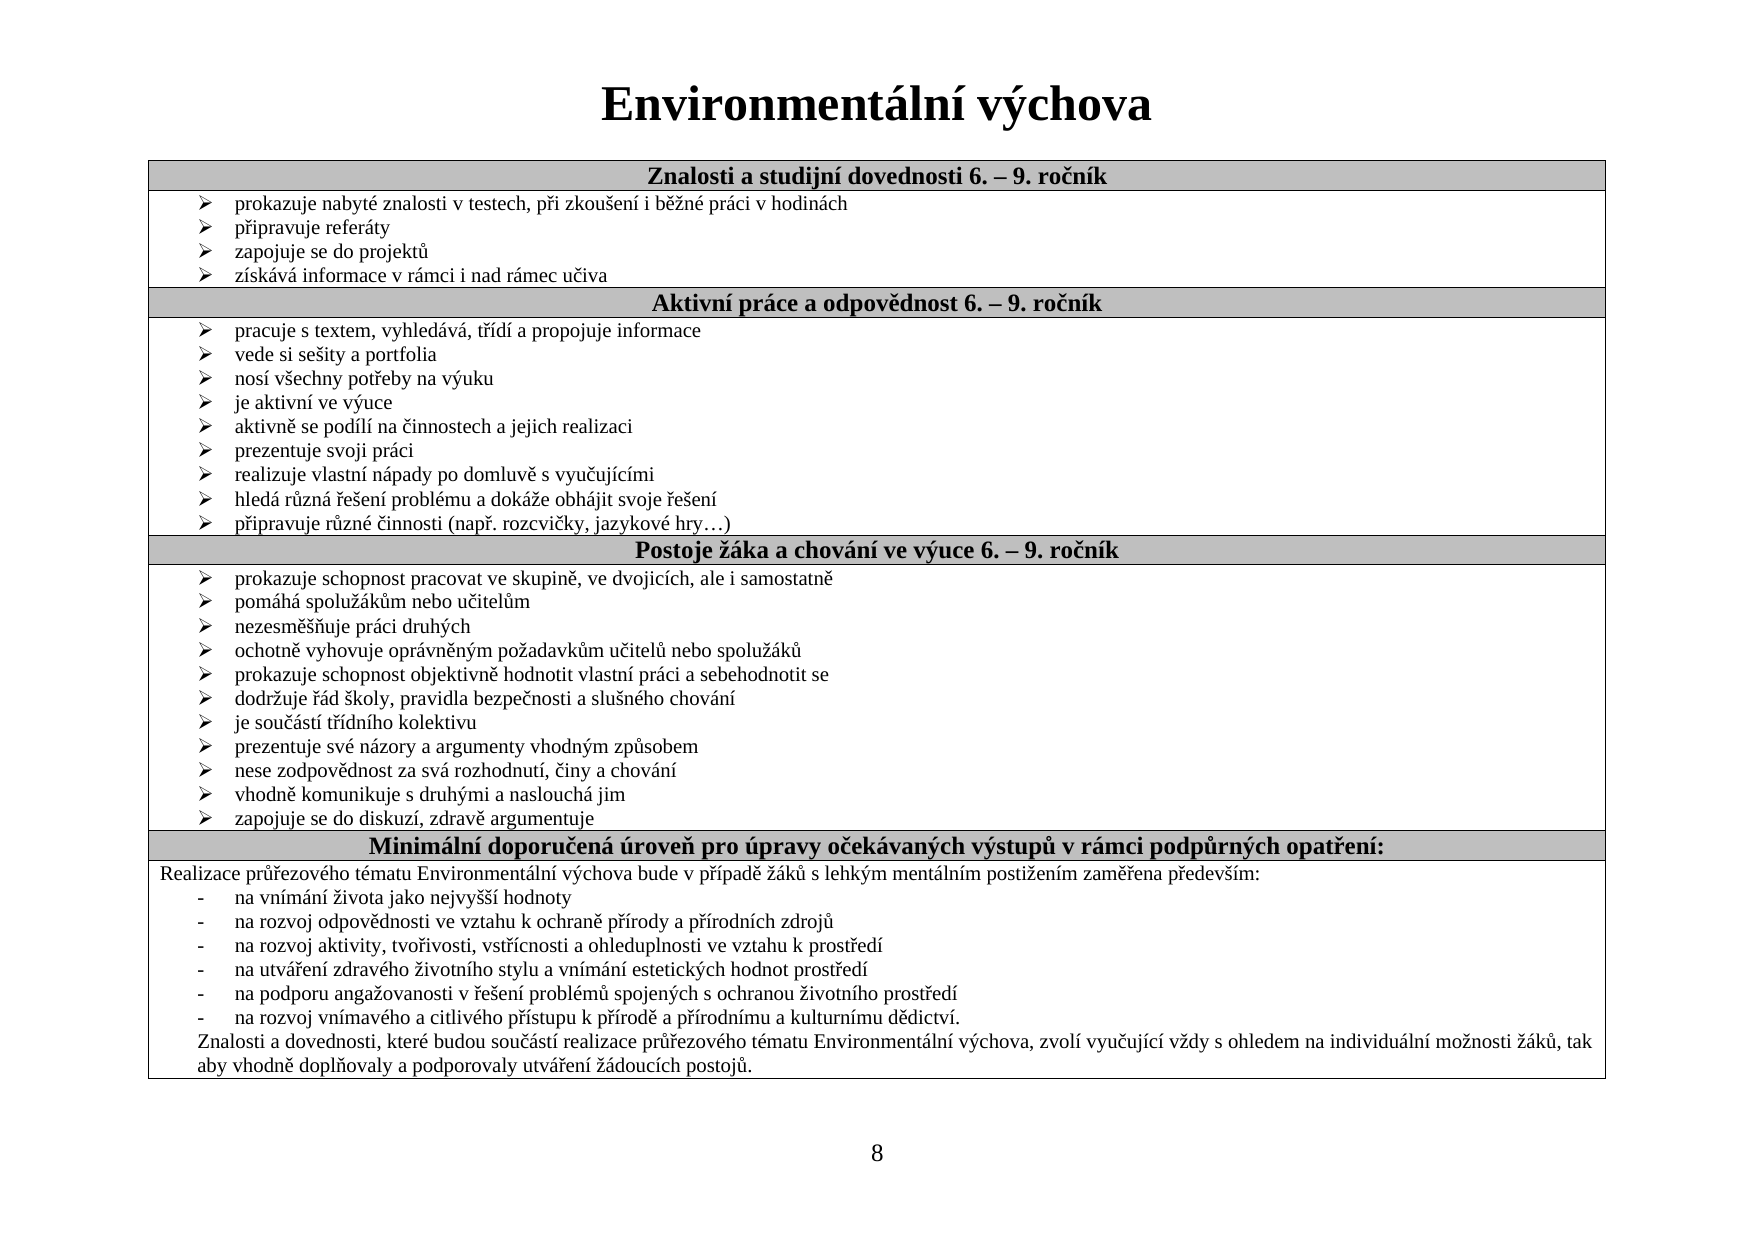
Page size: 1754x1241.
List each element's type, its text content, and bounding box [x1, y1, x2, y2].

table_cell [149, 861, 1605, 1077]
table_cell prokazuje nabyté znalosti v testech, při zkoušení i běžné práci v hodinách připravuje referáty zapojuje se do projektů získává informace v rámci i nad rámec učiva [149, 191, 1605, 287]
table_cell pracuje s textem, vyhledává, třídí a propojuje informace vede si sešity a portfolia nosí všechny potřeby na výuku je aktivní ve výuce aktivně se podílí na činnostech a jejich realizaci prezentuje svoji práci realizuje vlastní nápady po domluvě s vyučujícími hledá různá řešení problému a dokáže obhájit svoje řešení připravuje různé činnosti (např. rozcvičky, jazykové hry…) [149, 318, 1605, 534]
table_cell Postoje žáka a chování ve výuce 6. – 9. ročník [149, 536, 1605, 564]
table_cell prokazuje schopnost pracovat ve skupině, ve dvojicích, ale i samostatně pomáhá spolužákům nebo učitelům nezesměšňuje práci druhých ochotně vyhovuje oprávněným požadavkům učitelů nebo spolužáků prokazuje schopnost objektivně hodnotit vlastní práci a sebehodnotit se dodržuje řád školy, pravidla bezpečnosti a slušného chování je součástí třídního kolektivu prezentuje své názory a argumenty vhodným způsobem nese zodpovědnost za svá rozhodnutí, činy a chování vhodně komunikuje s druhými a naslouchá jim zapojuje se do diskuzí, zdravě argumentuje [149, 565, 1605, 830]
table_cell Znalosti a studijní dovednosti 6. – 9. ročník [149, 161, 1605, 190]
table_cell Aktivní práce a odpovědnost 6. – 9. ročník [149, 288, 1605, 317]
table_cell Minimální doporučená úroveň pro úpravy očekávaných výstupů v rámci podpůrných opatření: [149, 831, 1605, 860]
